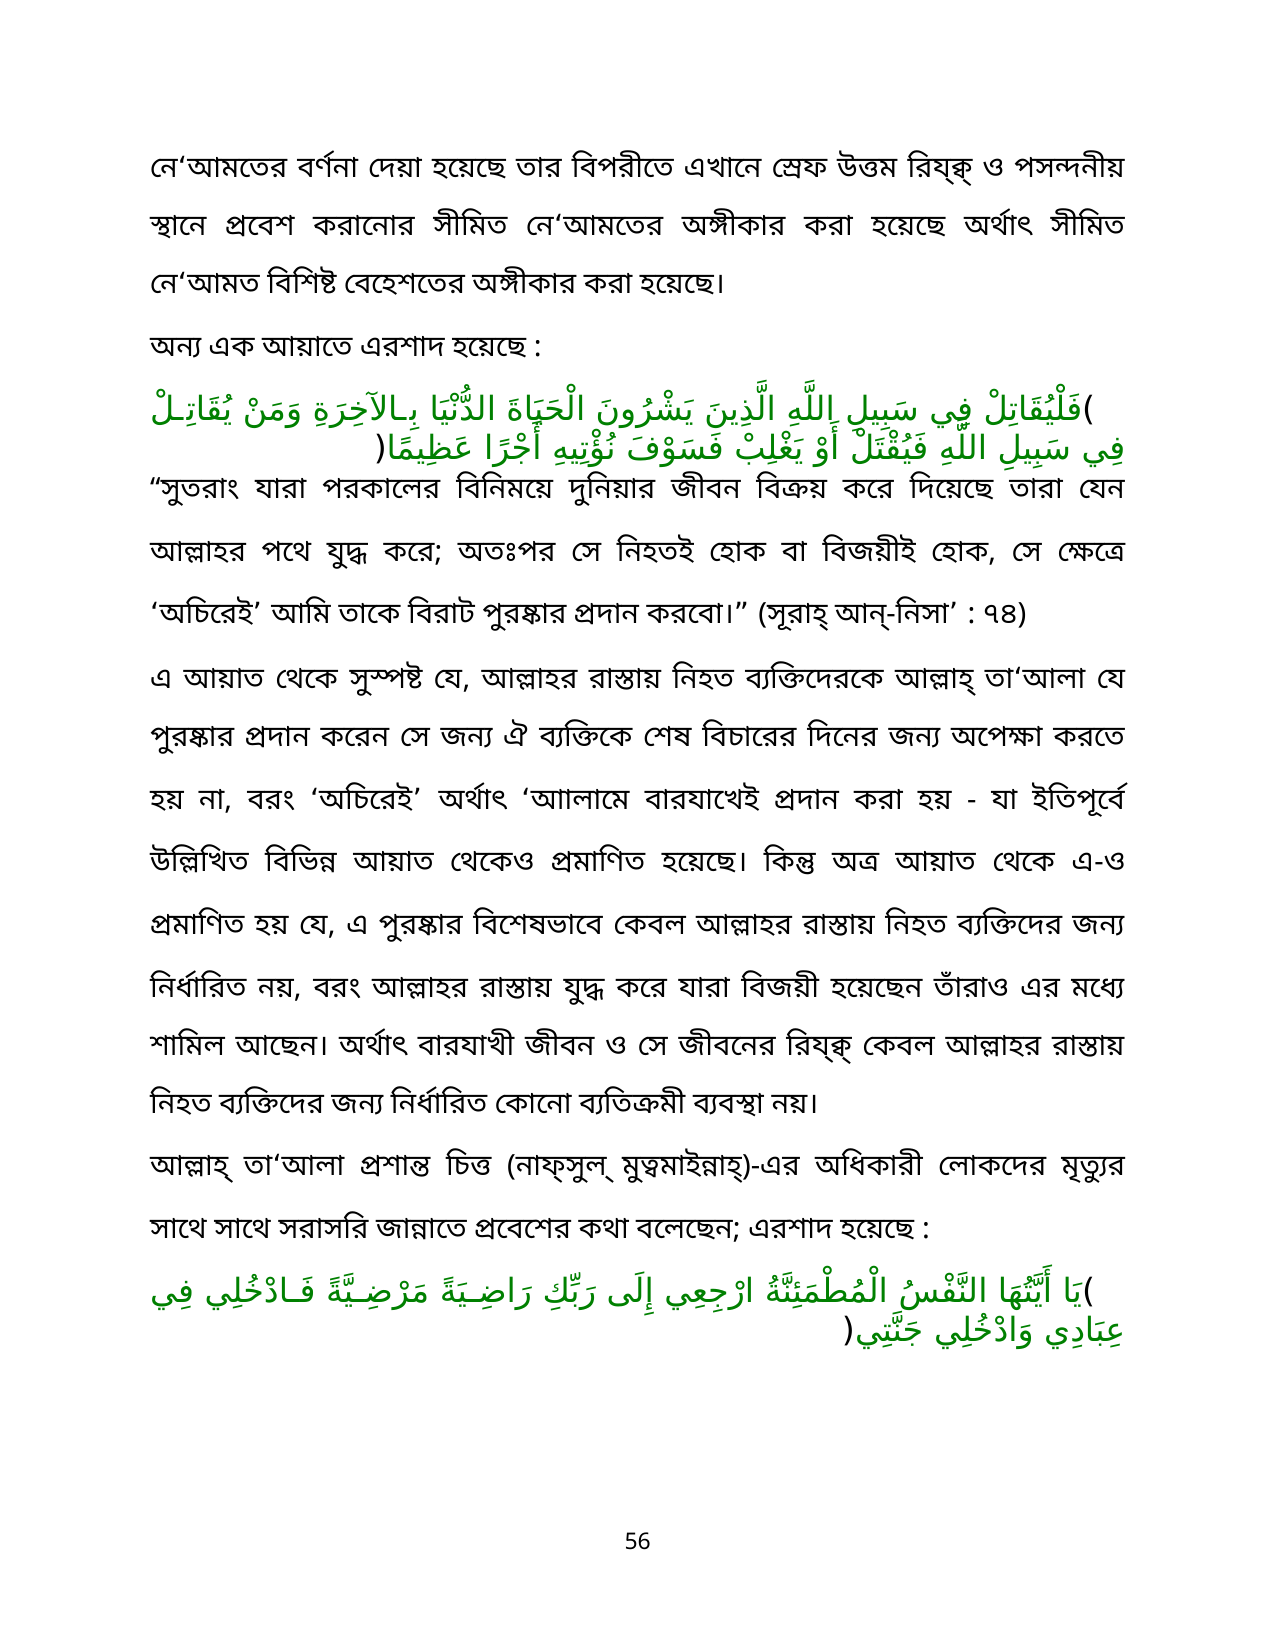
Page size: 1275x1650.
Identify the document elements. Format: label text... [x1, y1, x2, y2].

text আল্লাহ্ তা‘আলা প্রশান্ত চিত্ত (নাফ্সুল্ মুত্বমাইন্নাহ্)-এর অধিকারী লোকদের মৃত্যুর সাথে সাথে সরাসরি জান্নাতে প্রবেশের কথা বলেছেন; এরশাদ হয়েছে : [150, 1144, 1125, 1250]
text “সুতরাং যারা পরকালের বিনিময়ে দুনিয়ার জীবন বিক্রয় করে দিয়েছে তারা যেন আল্লাহর পথে যুদ্ধ করে; অতঃপর সে নিহতই হোক বা বিজয়ীই হোক, সে ক্ষেত্রে ‘অচিরেই’ আমি তাকে বিরাট পুরষ্কার প্রদান করবো।” (সূরাহ্ আন্-নিসা’ : ৭৪) [150, 467, 1125, 636]
text এ আয়াত থেকে সুস্পষ্ট যে, আল্লাহর রাস্তায় নিহত ব্যক্তিদেরকে আল্লাহ্ তা‘আলা যে পুরষ্কার প্রদান করেন সে জন্য ঐ ব্যক্তিকে শেষ বিচারের দিনের জন্য অপেক্ষা করতে হয় না, বরং ‘অচিরেই’ অর্থাৎ ‘আালামে বারযাখেই প্রদান করা হয় - যা ইতিপূর্বে উল্লিখিত বিভিন্ন আয়াত থেকেও প্রমাণিত হয়েছে। কিন্তু অত্র আয়াত থেকে এ-ও প্রমাণিত হয় যে, এ পুরষ্কার বিশেষভাবে কেবল আল্লাহর রাস্তায় নিহত ব্যক্তিদের জন্য নির্ধারিত নয়, বরং আল্লাহর রাস্তায় যুদ্ধ করে যারা বিজয়ী হয়েছেন তাঁরাও এর মধ্যে শামিল আছেন। অর্থাৎ বারযাখী জীবন ও সে জীবনের রিয্ক্ব্ কেবল আল্লাহর রাস্তায় নিহত ব্যক্তিদের জন্য নির্ধারিত কোনো ব্যতিক্রমী ব্যবস্থা নয়। [150, 657, 1125, 1125]
text অন্য এক আয়াতে এরশাদ হয়েছে : [150, 325, 1125, 368]
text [150, 150, 1125, 305]
text )فَلْيُقَاتِلْ فِي سَبِيلِ اللَّهِ الَّذِينَ يَشْرُونَ الْحَيَاةَ الدُّنْيَا بِالآخِرَةِ وَمَنْ يُقَاتِلْ فِي سَبِيلِ اللَّهِ فَيُقْتَلْ أَوْ يَغْلِبْ فَسَوْفَ نُؤْتِيهِ أَجْرًا عَظِيمًا( [150, 389, 1125, 467]
text )يَا أَيَّتُهَا النَّفْسُ الْمُطْمَئِنَّةُ ارْجِعِي إِلَى رَبِّكِ رَاضِيَةً مَرْضِيَّةً فَادْخُلِي فِي عِبَادِي وَادْخُلِي جَنَّتِي( [150, 1272, 1125, 1349]
